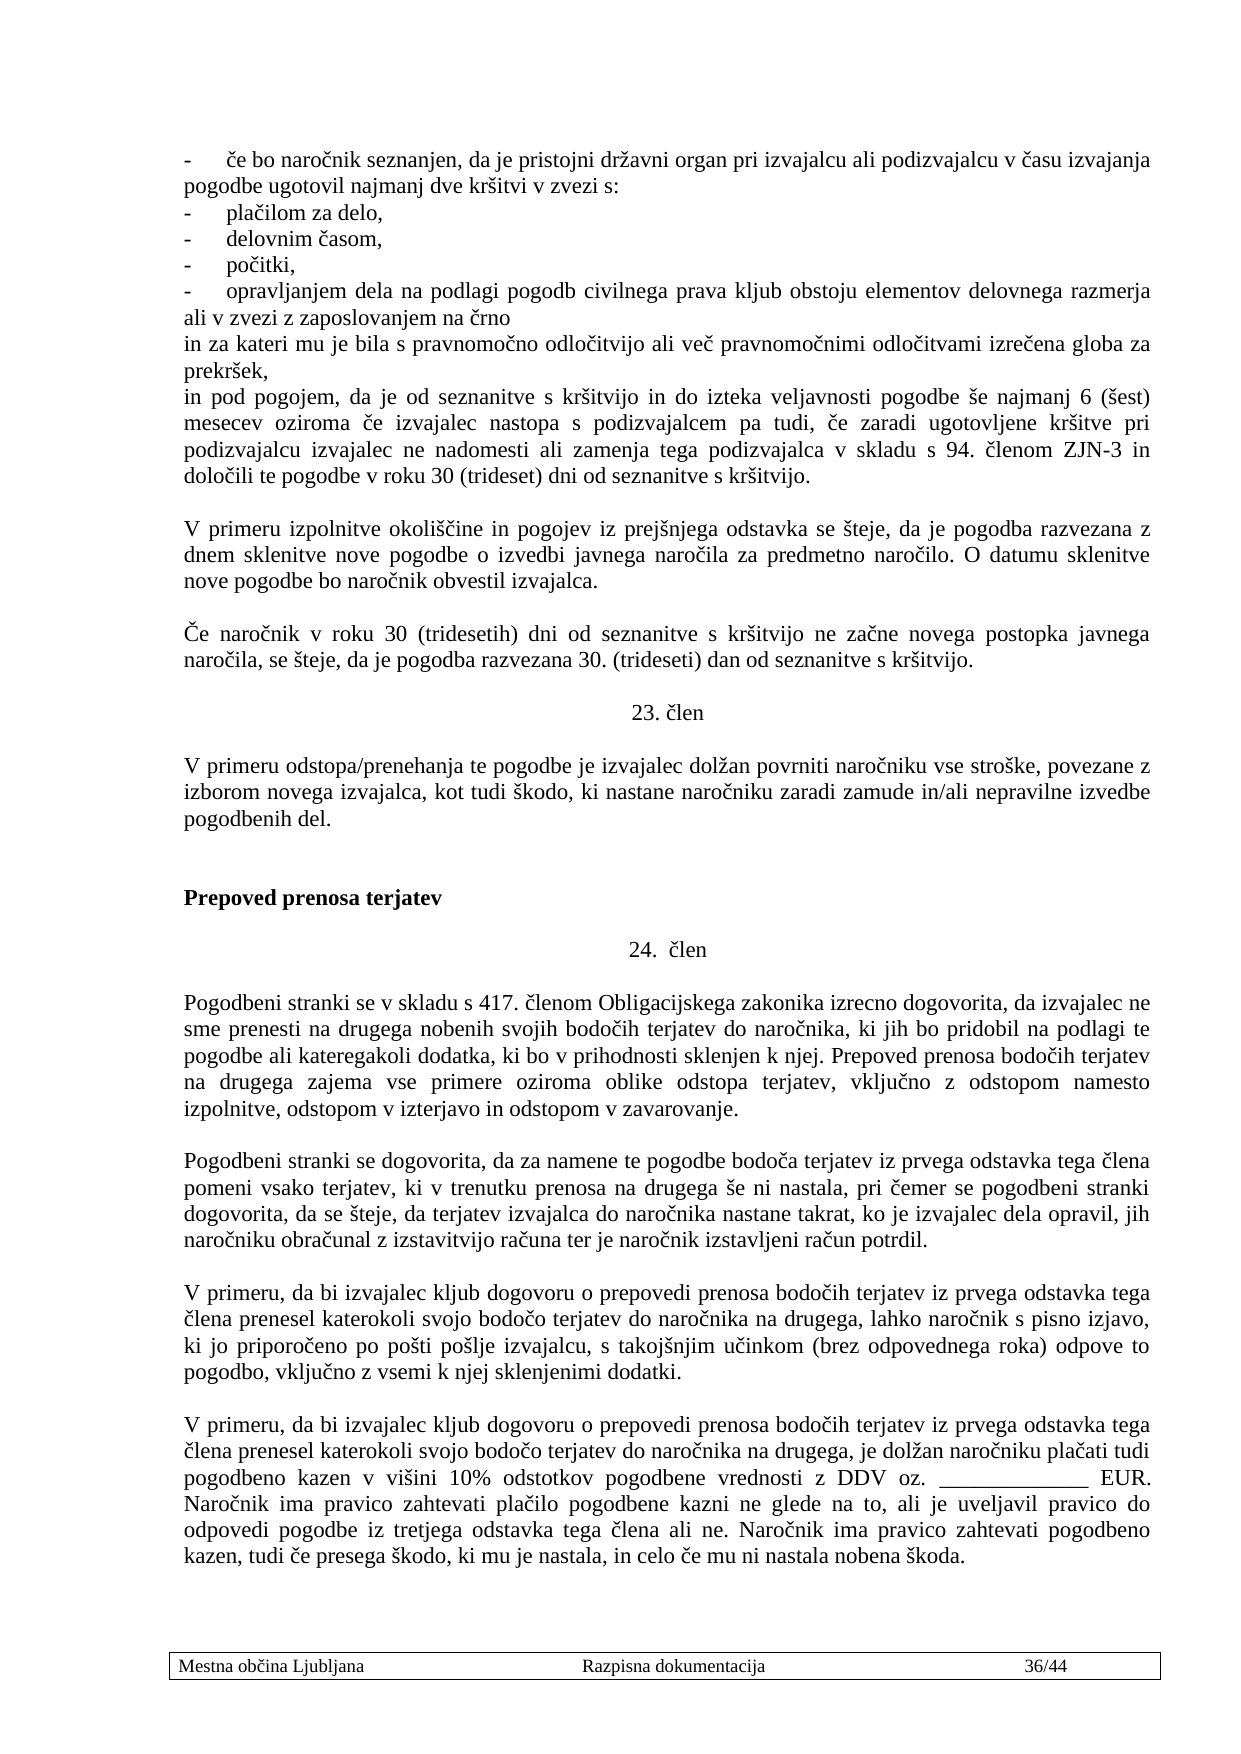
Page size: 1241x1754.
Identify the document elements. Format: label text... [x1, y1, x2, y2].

list - če bo naročnik seznanjen, da je pristojni državni organ pri izvajalcu ali podizvajalcu v času izvajanja pogodbe ugotovil najmanj dve kršitvi v zvezi s: [184, 146, 1152, 198]
list - plačilom za delo, [184, 198, 1152, 225]
list V primeru odstopa/prenehanja te pogodbe je izvajalec dolžan povrniti naročniku vse stroške, povezane z izborom novega izvajalca, kot tudi škodo, ki nastane naročniku zaradi zamude in/ali nepravilne izvedbe pogodbenih del. [184, 752, 1152, 831]
text Prepoved prenosa terjatev [184, 884, 1152, 910]
list in za kateri mu je bila s pravnomočno odločitvijo ali več pravnomočnimi odločitvami izrečena globa za prekršek, [184, 330, 1152, 383]
list V primeru izpolnitve okoliščine in pogojev iz prejšnjega odstavka se šteje, da je pogodba razvezana z dnem sklenitve nove pogodbe o izvedbi javnega naročila za predmetno naročilo. O datumu sklenitve nove pogodbe bo naročnik obvestil izvajalca. [184, 515, 1152, 594]
list - počitki, [184, 251, 1152, 278]
list in pod pogojem, da je od seznanitve s kršitvijo in do izteka veljavnosti pogodbe še najmanj 6 (šest) mesecev oziroma če izvajalec nastopa s podizvajalcem pa tudi, če zaradi ugotovljene kršitve pri podizvajalcu izvajalec ne nadomesti ali zamenja tega podizvajalca v skladu s 94. členom ZJN-3 in določili te pogodbe v roku 30 (trideset) dni od seznanitve s kršitvijo. [184, 383, 1152, 488]
text Pogodbeni stranki se v skladu s 417. členom Obligacijskega zakonika izrecno dogovorita, da izvajalec ne sme prenesti na drugega nobenih svojih bodočih terjatev do naročnika, ki jih bo pridobil na podlagi te pogodbe ali kateregakoli dodatka, ki bo v prihodnosti sklenjen k njej. Prepoved prenosa bodočih terjatev na drugega zajema vse primere oziroma oblike odstopa terjatev, vključno z odstopom namesto izpolnitve, odstopom v izterjavo in odstopom v zavarovanje. [184, 989, 1152, 1121]
list 23. člen [184, 699, 1152, 726]
text 24. člen [184, 936, 1152, 963]
list - opravljanjem dela na podlagi pogodb civilnega prava kljub obstoju elementov delovnega razmerja ali v zvezi z zaposlovanjem na črno [184, 278, 1152, 330]
text Pogodbeni stranki se dogovorita, da za namene te pogodbe bodoča terjatev iz prvega odstavka tega člena pomeni vsako terjatev, ki v trenutku prenosa na drugega še ni nastala, pri čemer se pogodbeni stranki dogovorita, da se šteje, da terjatev izvajalca do naročnika nastane takrat, ko je izvajalec dela opravil, jih naročniku obračunal z izstavitvijo računa ter je naročnik izstavljeni račun potrdil. [184, 1147, 1152, 1253]
text V primeru, da bi izvajalec kljub dogovoru o prepovedi prenosa bodočih terjatev iz prvega odstavka tega člena prenesel katerokoli svojo bodočo terjatev do naročnika na drugega, lahko naročnik s pisno izjavo, ki jo priporočeno po pošti pošlje izvajalcu, s takojšnjim učinkom (brez odpovednega roka) odpove to pogodbo, vključno z vsemi k njej sklenjenimi dodatki. [184, 1279, 1152, 1384]
text V primeru, da bi izvajalec kljub dogovoru o prepovedi prenosa bodočih terjatev iz prvega odstavka tega člena prenesel katerokoli svojo bodočo terjatev do naročnika na drugega, je dolžan naročniku plačati tudi pogodbeno kazen v višini 10% odstotkov pogodbene vrednosti z DDV oz. _____________ EUR. Naročnik ima pravico zahtevati plačilo pogodbene kazni ne glede na to, ali je uveljavil pravico do odpovedi pogodbe iz tretjega odstavka tega člena ali ne. Naročnik ima pravico zahtevati pogodbeno kazen, tudi če presega škodo, ki mu je nastala, in celo če mu ni nastala nobena škoda. [184, 1411, 1152, 1569]
list Če naročnik v roku 30 (tridesetih) dni od seznanitve s kršitvijo ne začne novega postopka javnega naročila, se šteje, da je pogodba razvezana 30. (trideseti) dan od seznanitve s kršitvijo. [184, 620, 1152, 673]
list - delovnim časom, [184, 225, 1152, 251]
